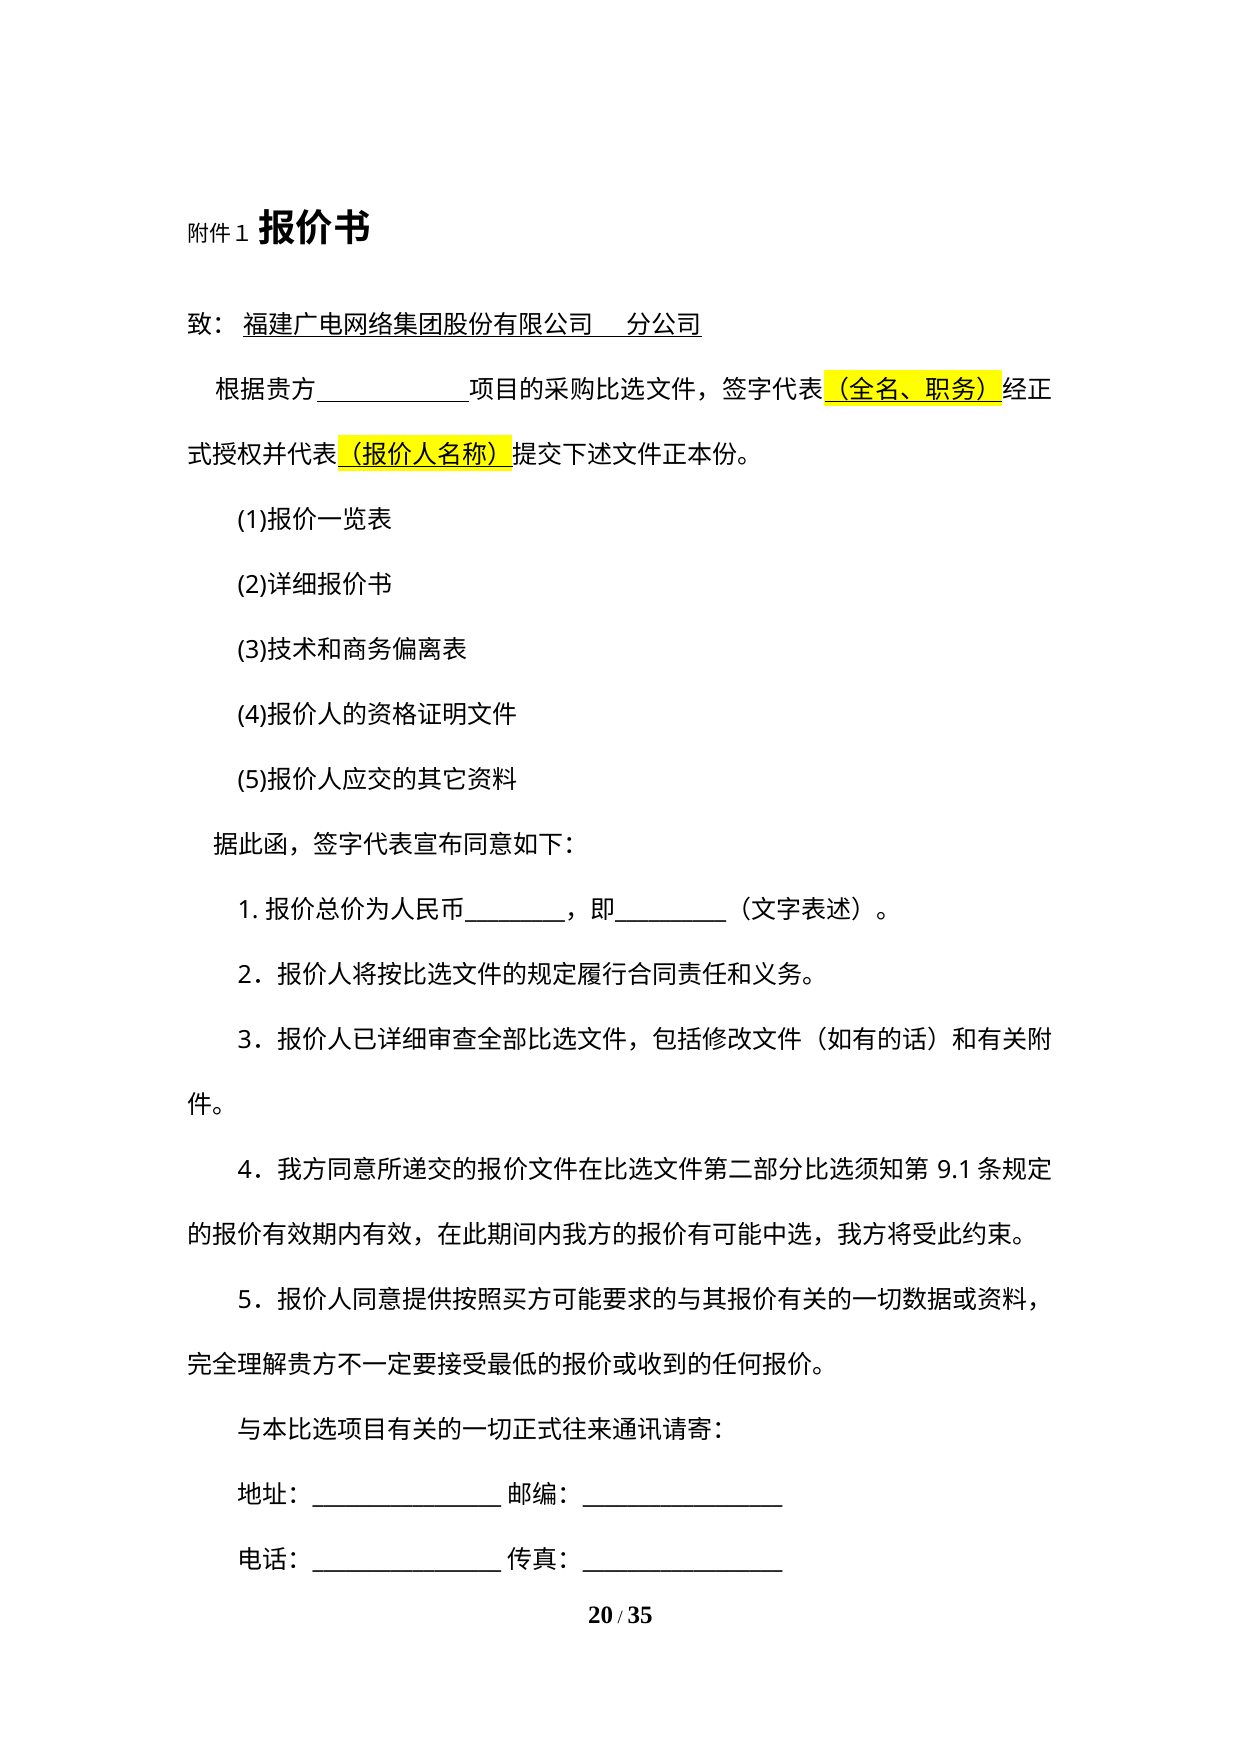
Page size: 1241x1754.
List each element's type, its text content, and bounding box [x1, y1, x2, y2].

text (2)详细报价书 [187, 550, 1053, 615]
text (1)报价一览表 [187, 485, 1053, 550]
text 与本比选项目有关的一切正式往来通讯请寄： [187, 1395, 1053, 1460]
text 4．我方同意所递交的报价文件在比选文件第二部分比选须知第9.1条规定的报价有效期内有效，在此期间内我方的报价有可能中选，我方将受此约束。 [187, 1135, 1053, 1265]
text (4)报价人的资格证明文件 [187, 680, 1053, 745]
text 电话：_________________ 传真：__________________ [187, 1525, 1053, 1590]
text 2．报价人将按比选文件的规定履行合同责任和义务。 [187, 940, 1053, 1005]
text 地址：_________________ 邮编：__________________ [187, 1460, 1053, 1525]
text 3．报价人已详细审查全部比选文件，包括修改文件（如有的话）和有关附件。 [187, 1005, 1053, 1135]
text 附件１ 报价书 [187, 193, 1053, 258]
text 5．报价人同意提供按照买方可能要求的与其报价有关的一切数据或资料，完全理解贵方不一定要接受最低的报价或收到的任何报价。 [187, 1265, 1053, 1395]
text 根据贵方 项目的采购比选文件，签字代表（全名、职务）经正式授权并代表（报价人名称）提交下述文件正本份。 [187, 355, 1053, 485]
text 据此函，签字代表宣布同意如下： [187, 810, 1053, 875]
text 致： 福建广电网络集团股份有限公司 分公司 [187, 290, 1053, 355]
text 1. 报价总价为人民币_________，即__________（文字表述）。 [187, 875, 1053, 940]
text (5)报价人应交的其它资料 [187, 745, 1053, 810]
text (3)技术和商务偏离表 [187, 615, 1053, 680]
